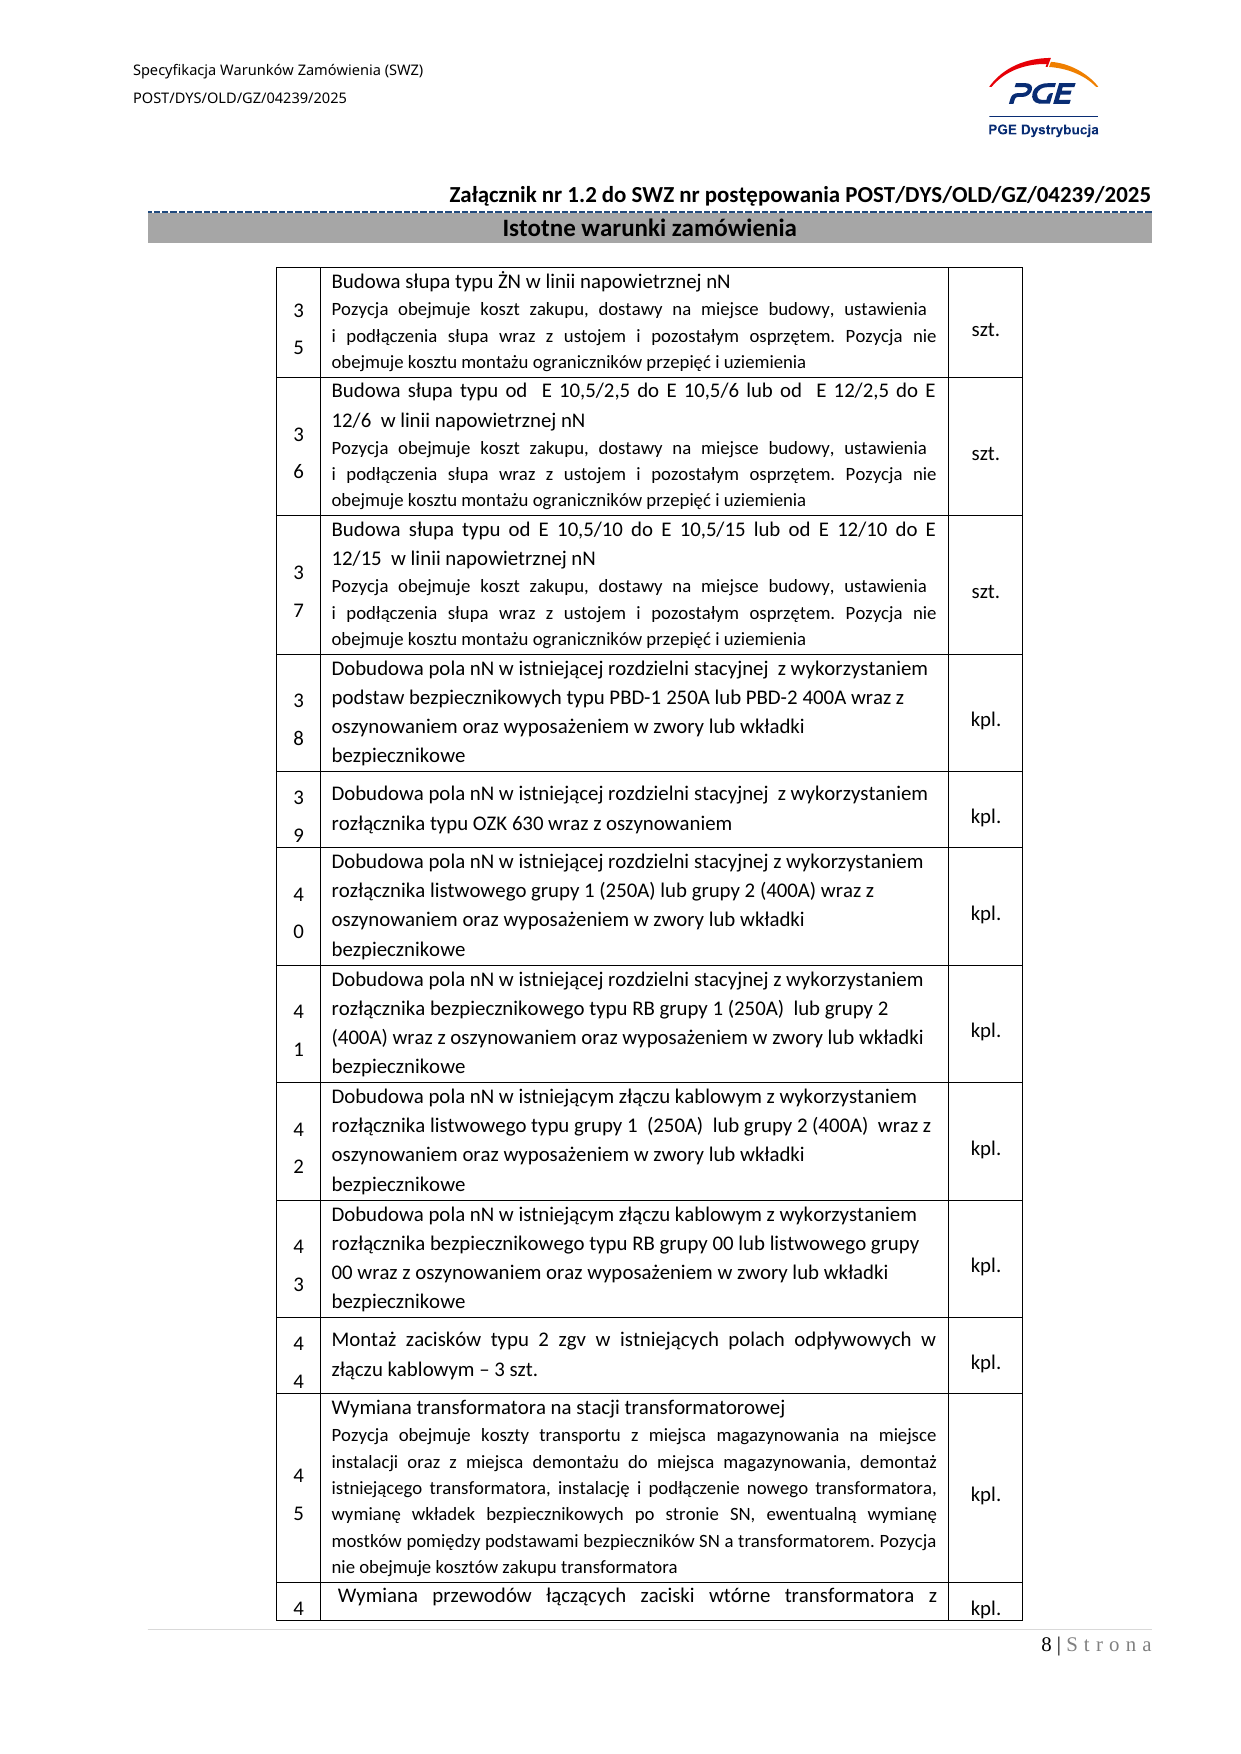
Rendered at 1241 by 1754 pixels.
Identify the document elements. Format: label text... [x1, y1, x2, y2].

table_cell Dobudowa pola nN w istniejącej rozdzielni stacyjnej z wykorzystaniem rozłącznika typu OZK 630 wraz z oszynowaniem [321, 772, 948, 847]
table_cell Budowa słupa typu od E 10,5/2,5 do E 10,5/6 lub od E 12/2,5 do E 12/6 w linii napowietrznej nN Pozycja obejmuje koszt zakupu, dostawy na miejsce budowy, ustawienia i podłączenia słupa wraz z ustojem i pozostałym osprzętem. Pozycja nie obejmuje kosztu montażu ograniczników przepięć i uziemienia [321, 378, 948, 515]
table_cell kpl. [949, 655, 1022, 771]
table_cell kpl. [949, 1583, 1022, 1620]
table_cell Dobudowa pola nN w istniejącym złączu kablowym z wykorzystaniem rozłącznika bezpiecznikowego typu RB grupy 00 lub listwowego grupy 00 wraz z oszynowaniem oraz wyposażeniem w zwory lub wkładki bezpiecznikowe [321, 1201, 948, 1317]
table_cell 37 [277, 516, 320, 654]
table_cell kpl. [949, 772, 1022, 847]
table_cell Dobudowa pola nN w istniejącej rozdzielni stacyjnej z wykorzystaniem podstaw bezpiecznikowych typu PBD-1 250A lub PBD-2 400A wraz z oszynowaniem oraz wyposażeniem w zwory lub wkładki bezpiecznikowe [321, 655, 948, 771]
table_cell 36 [277, 378, 320, 515]
table_cell kpl. [949, 1394, 1022, 1582]
table_cell Dobudowa pola nN w istniejącej rozdzielni stacyjnej z wykorzystaniem rozłącznika listwowego grupy 1 (250A) lub grupy 2 (400A) wraz z oszynowaniem oraz wyposażeniem w zwory lub wkładki bezpiecznikowe [321, 848, 948, 965]
table_cell kpl. [949, 848, 1022, 965]
table_cell Budowa słupa typu od E 10,5/10 do E 10,5/15 lub od E 12/10 do E 12/15 w linii napowietrznej nN Pozycja obejmuje koszt zakupu, dostawy na miejsce budowy, ustawienia i podłączenia słupa wraz z ustojem i pozostałym osprzętem. Pozycja nie obejmuje kosztu montażu ograniczników przepięć i uziemienia [321, 516, 948, 654]
table_cell kpl. [949, 1318, 1022, 1393]
table_cell 45 [277, 1394, 320, 1582]
table_cell szt. [949, 378, 1022, 515]
table_cell kpl. [949, 1083, 1022, 1200]
table_cell Budowa słupa typu ŻN w linii napowietrznej nN Pozycja obejmuje koszt zakupu, dostawy na miejsce budowy, ustawienia i podłączenia słupa wraz z ustojem i pozostałym osprzętem. Pozycja nie obejmuje kosztu montażu ograniczników przepięć i uziemienia [321, 268, 948, 377]
table_cell 46 [277, 1583, 320, 1620]
table_cell 39 [277, 772, 320, 847]
table_cell 41 [277, 966, 320, 1082]
table_cell Dobudowa pola nN w istniejącym złączu kablowym z wykorzystaniem rozłącznika listwowego typu grupy 1 (250A) lub grupy 2 (400A) wraz z oszynowaniem oraz wyposażeniem w zwory lub wkładki bezpiecznikowe [321, 1083, 948, 1200]
table_cell szt. [949, 516, 1022, 654]
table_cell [321, 1583, 948, 1620]
table_cell Montaż zacisków typu 2 zgv w istniejących polach odpływowych w złączu kablowym – 3 szt. [321, 1318, 948, 1393]
table_cell 44 [277, 1318, 320, 1393]
table_cell 40 [277, 848, 320, 965]
table_cell kpl. [949, 1201, 1022, 1317]
table_cell Wymiana transformatora na stacji transformatorowej Pozycja obejmuje koszty transportu z miejsca magazynowania na miejsce instalacji oraz z miejsca demontażu do miejsca magazynowania, demontaż istniejącego transformatora, instalację i podłączenie nowego transformatora, wymianę wkładek bezpiecznikowych po stronie SN, ewentualną wymianę mostków pomiędzy podstawami bezpieczników SN a transformatorem. Pozycja nie obejmuje kosztów zakupu transformatora [321, 1394, 948, 1582]
table_cell 38 [277, 655, 320, 771]
table_cell 42 [277, 1083, 320, 1200]
table_cell szt. [949, 268, 1022, 377]
table_cell kpl. [949, 966, 1022, 1082]
table_cell 43 [277, 1201, 320, 1317]
table_cell Dobudowa pola nN w istniejącej rozdzielni stacyjnej z wykorzystaniem rozłącznika bezpiecznikowego typu RB grupy 1 (250A) lub grupy 2 (400A) wraz z oszynowaniem oraz wyposażeniem w zwory lub wkładki bezpiecznikowe [321, 966, 948, 1082]
table_cell 35 [277, 268, 320, 377]
